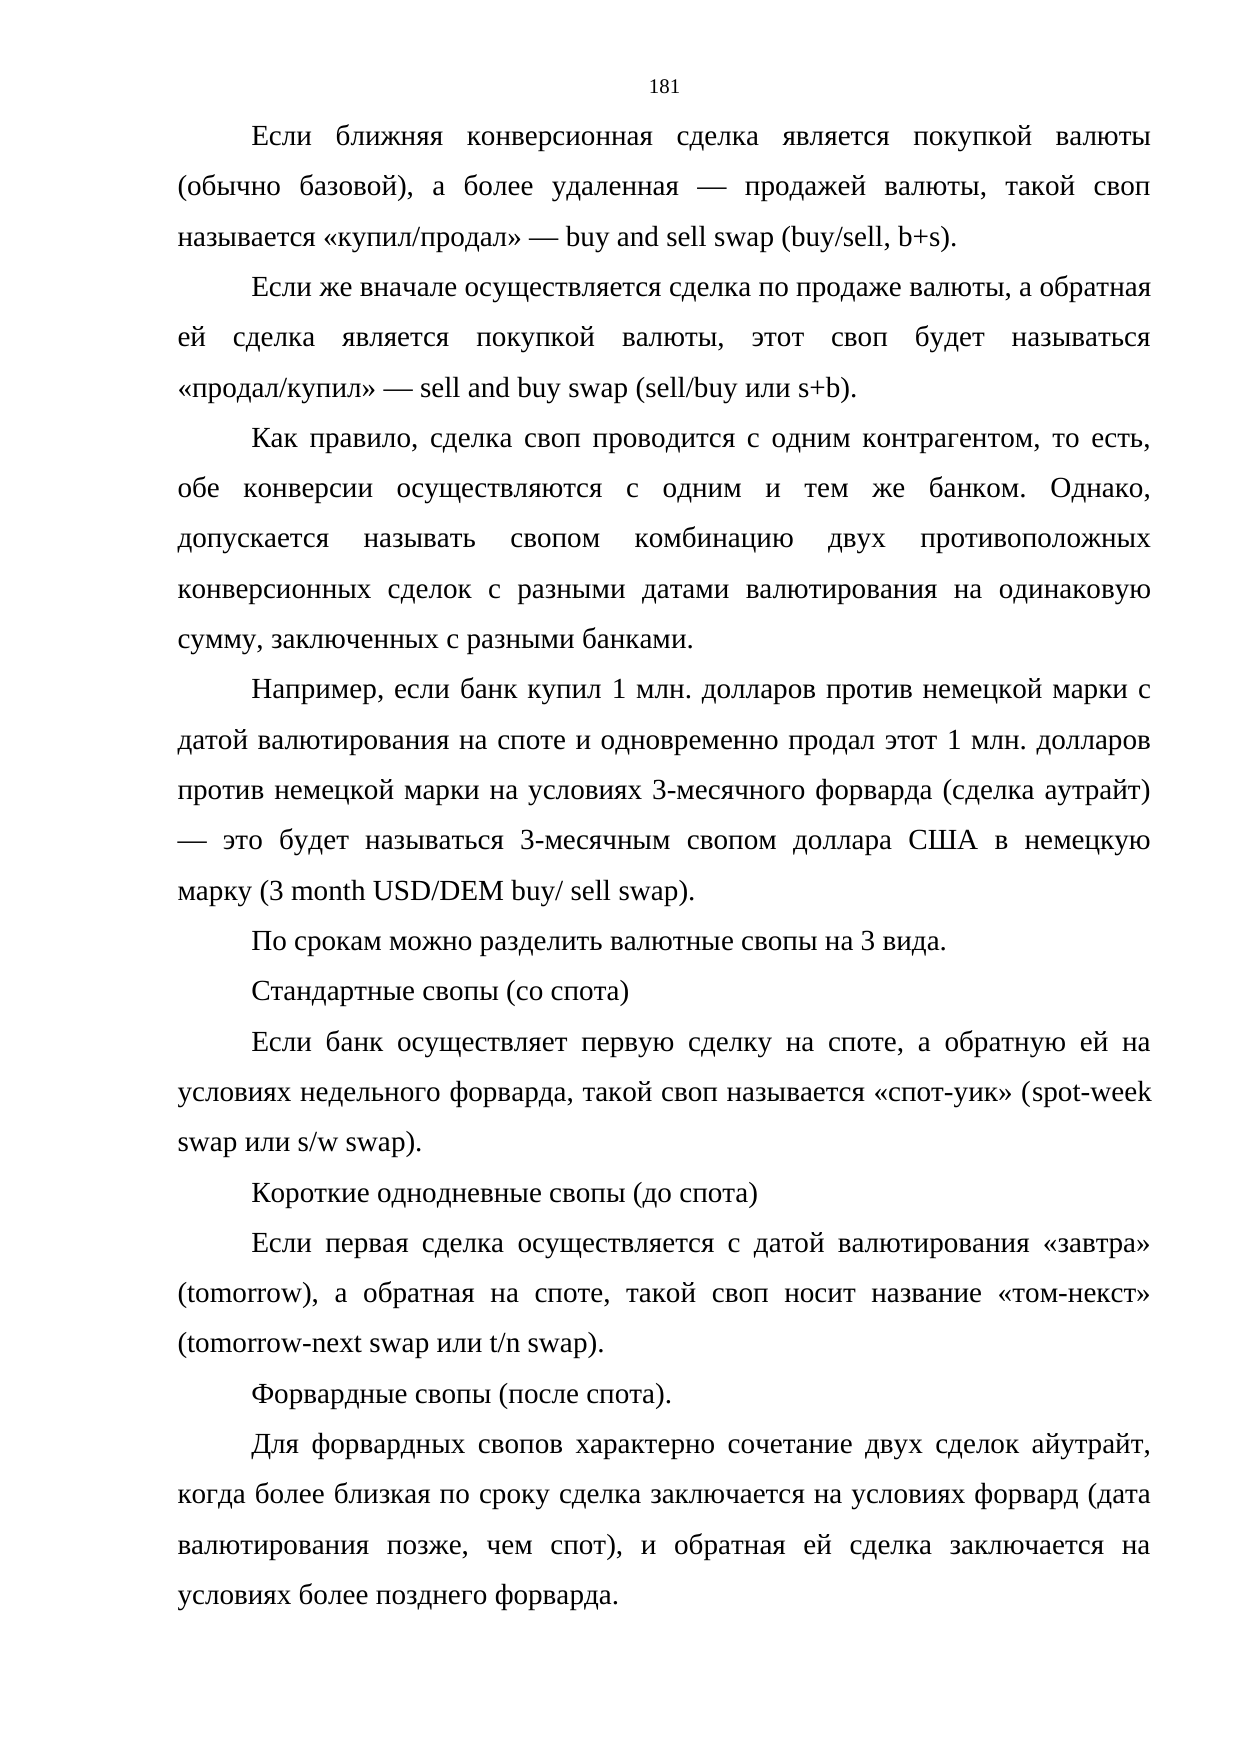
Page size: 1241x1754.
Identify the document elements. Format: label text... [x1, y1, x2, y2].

text Если же вначале осуществляется сделка по продаже валюты, а обратная ей сделка является покупкой валюты, этот своп будет называться «продал/купил» — sell and buy swap (sell/buy или s+b). [177, 269, 1152, 403]
text Форвардные свопы (после спота). [177, 1376, 1152, 1409]
text Короткие однодневные свопы (до спота) [177, 1175, 1152, 1208]
text Для форвардных свопов характерно сочетание двух сделок айутрайт, когда более близкая по сроку сделка заключается на условиях форвард (дата валютирования позже, чем спот), и обратная ей сделка заключается на условиях более позднего форварда. [177, 1426, 1152, 1611]
text По срокам можно разделить валютные свопы на 3 вида. [177, 923, 1152, 957]
text Если ближняя конверсионная сделка является покупкой валюты (обычно базовой), а более удаленная — продажей валюты, такой своп называется «купил/продал» — buy and sell swap (buy/sell, b+s). [177, 118, 1152, 252]
text Если первая сделка осуществляется с датой валютирования «завтра» (tomorrow), а обратная на споте, такой своп носит название «том-некст» (tomorrow-next swap или t/n swap). [177, 1225, 1152, 1359]
text Как правило, сделка своп проводится с одним контрагентом, то есть, обе конверсии осуществляются с одним и тем же банком. Однако, допускается называть свопом комбинацию двух противоположных конверсионных сделок с разными датами валютирования на одинаковую сумму, заключенных с разными банками. [177, 420, 1152, 655]
text Например, если банк купил 1 млн. долларов против немецкой марки с датой валютирования на споте и одновременно продал этот 1 млн. долларов против немецкой марки на условиях 3-месячного форварда (сделка аутрайт) — это будет называться 3-месячным свопом доллара США в немецкую марку (3 month USD/DEM buy/ sell swap). [177, 672, 1152, 906]
text Если банк осуществляет первую сделку на споте, а обратную ей на условиях недельного форварда, такой своп называется «спот-уик» (spot-week swap или s/w swap). [177, 1024, 1152, 1158]
text Стандартные свопы (со спота) [177, 973, 1152, 1007]
